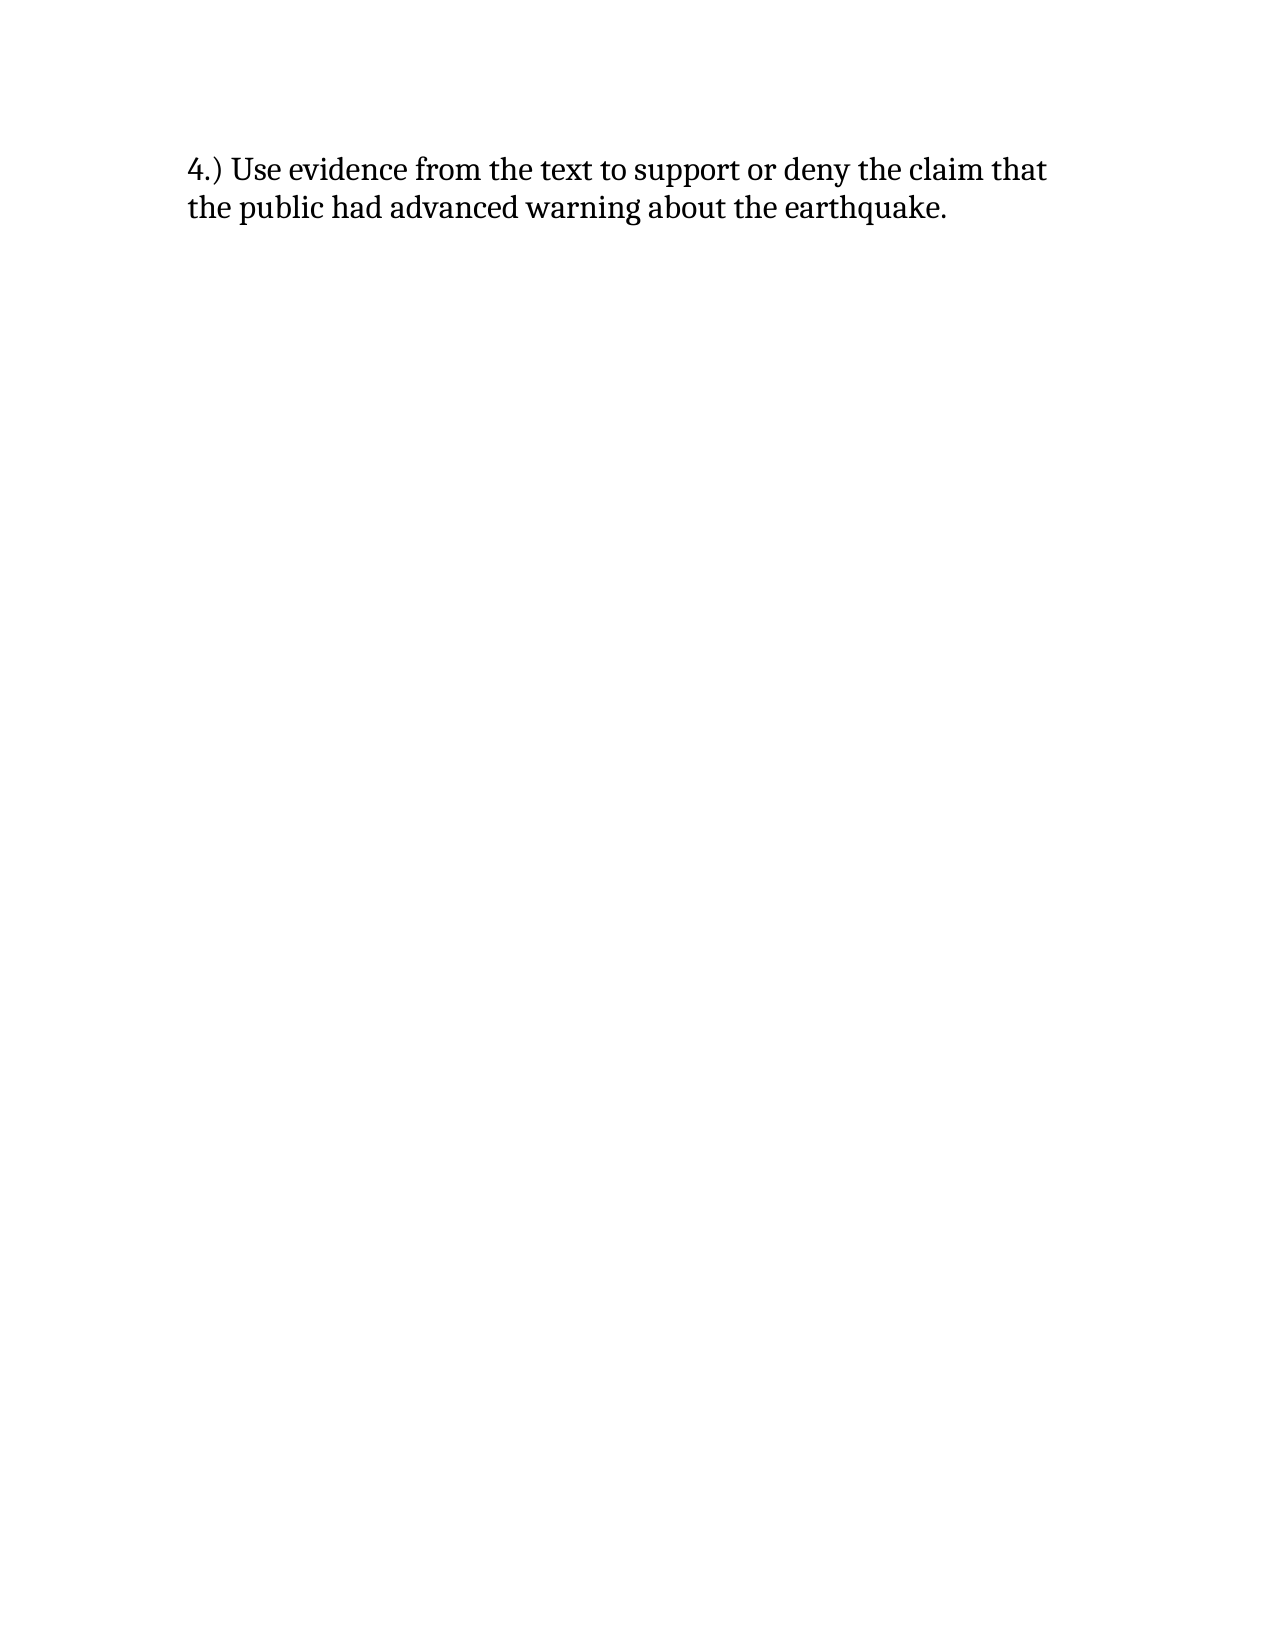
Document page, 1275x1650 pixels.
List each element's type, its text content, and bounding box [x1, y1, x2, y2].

text 4.) Use evidence from the text to support or deny the claim that the public had advanced warning about the earthquake. [187, 150, 1087, 227]
